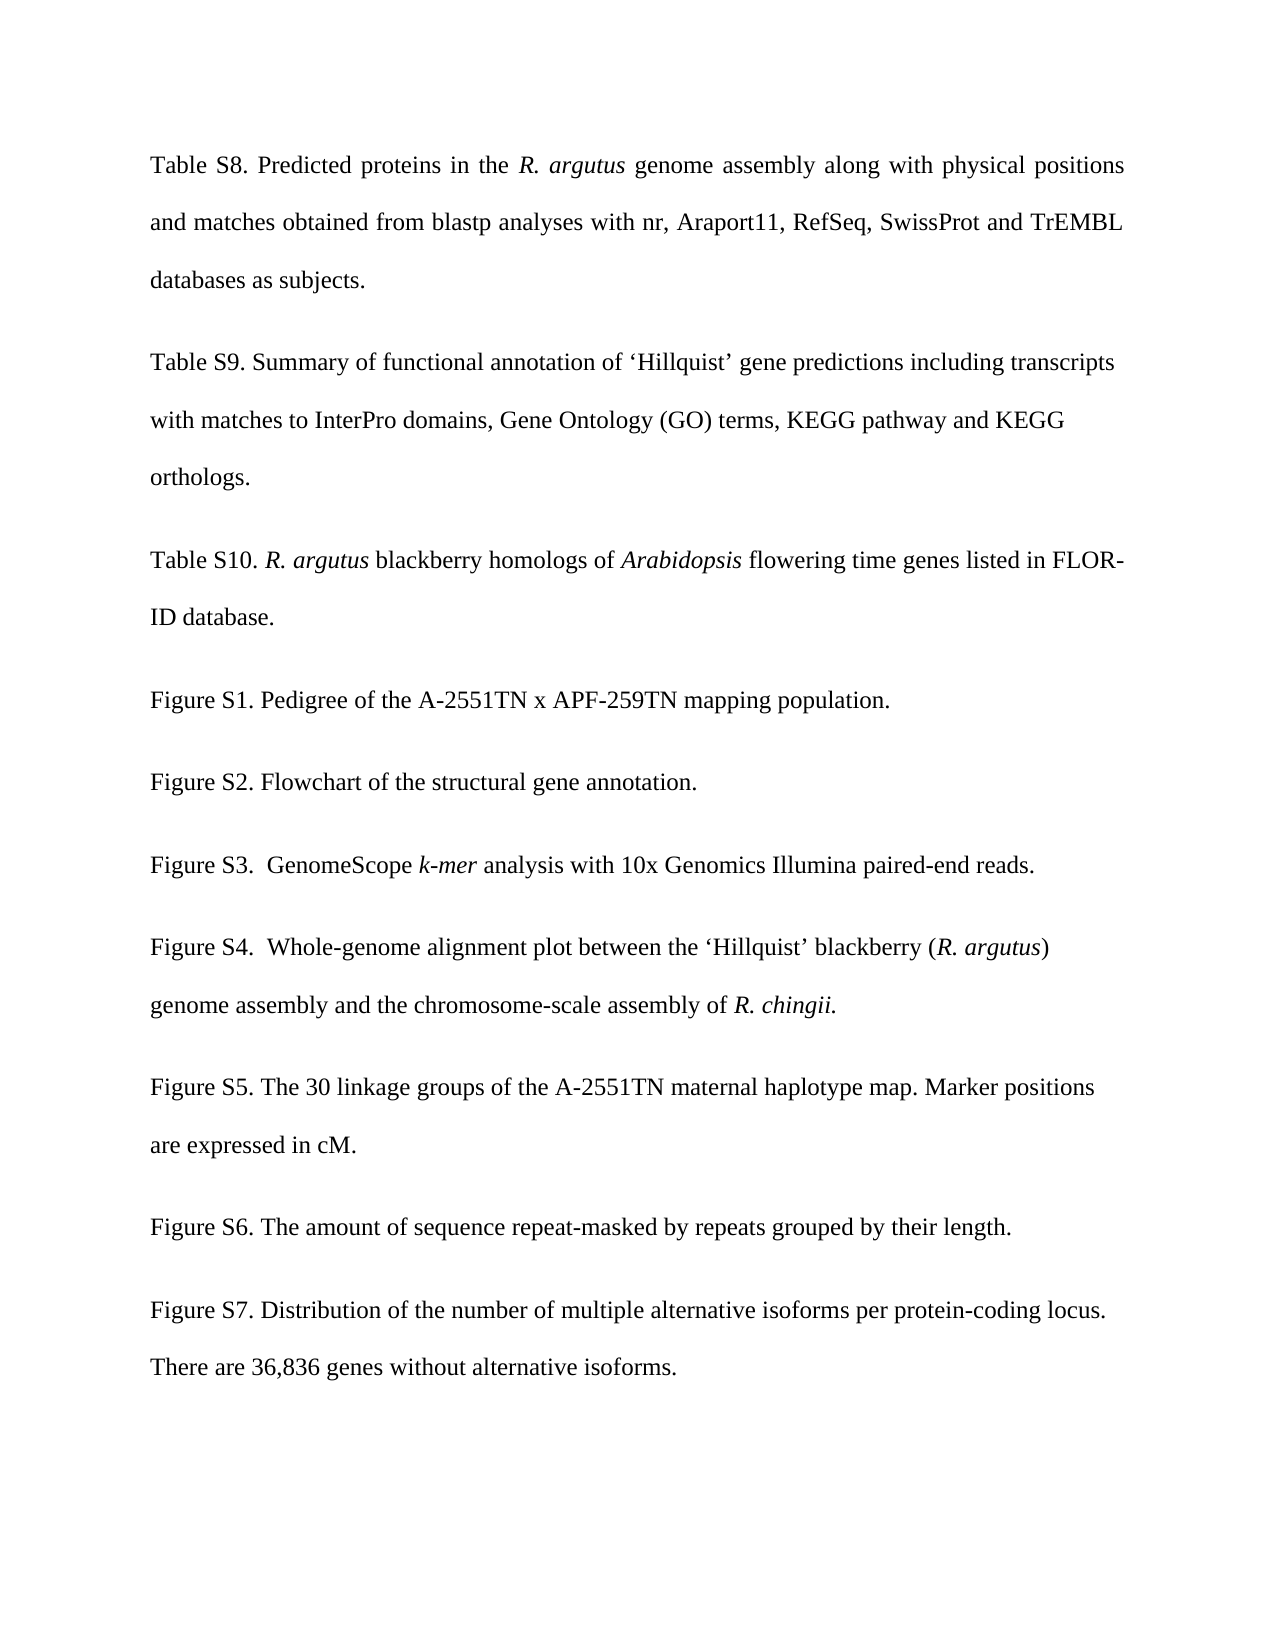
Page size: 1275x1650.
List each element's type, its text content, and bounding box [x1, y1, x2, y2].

text Figure S4. Whole-genome alignment plot between the ‘Hillquist’ blackberry (R. argutus) genome assembly and the chromosome-scale assembly of R. chingii. [150, 932, 1125, 1019]
text Figure S2. Flowchart of the structural gene annotation. [150, 767, 1125, 796]
text Figure S6. The amount of sequence repeat-masked by repeats grouped by their length. [150, 1212, 1125, 1241]
text Table S8. Predicted proteins in the R. argutus genome assembly along with physical positions and matches obtained from blastp analyses with nr, Araport11, RefSeq, SwissProt and TrEMBL databases as subjects. [150, 150, 1125, 294]
text Figure S5. The 30 linkage groups of the A-2551TN maternal haplotype map. Marker positions are expressed in cM. [150, 1072, 1125, 1159]
text Table S9. Summary of functional annotation of ‘Hillquist’ gene predictions including transcripts with matches to InterPro domains, Gene Ontology (GO) terms, KEGG pathway and KEGG orthologs. [150, 347, 1125, 491]
text Table S10. R. argutus blackberry homologs of Arabidopsis flowering time genes listed in FLOR-ID database. [150, 545, 1125, 631]
text Figure S3. GenomeScope k-mer analysis with 10x Genomics Illumina paired-end reads. [150, 850, 1125, 879]
text Figure S7. Distribution of the number of multiple alternative isoforms per protein-coding locus. There are 36,836 genes without alternative isoforms. [150, 1295, 1125, 1381]
text Figure S1. Pedigree of the A-2551TN x APF-259TN mapping population. [150, 685, 1125, 714]
